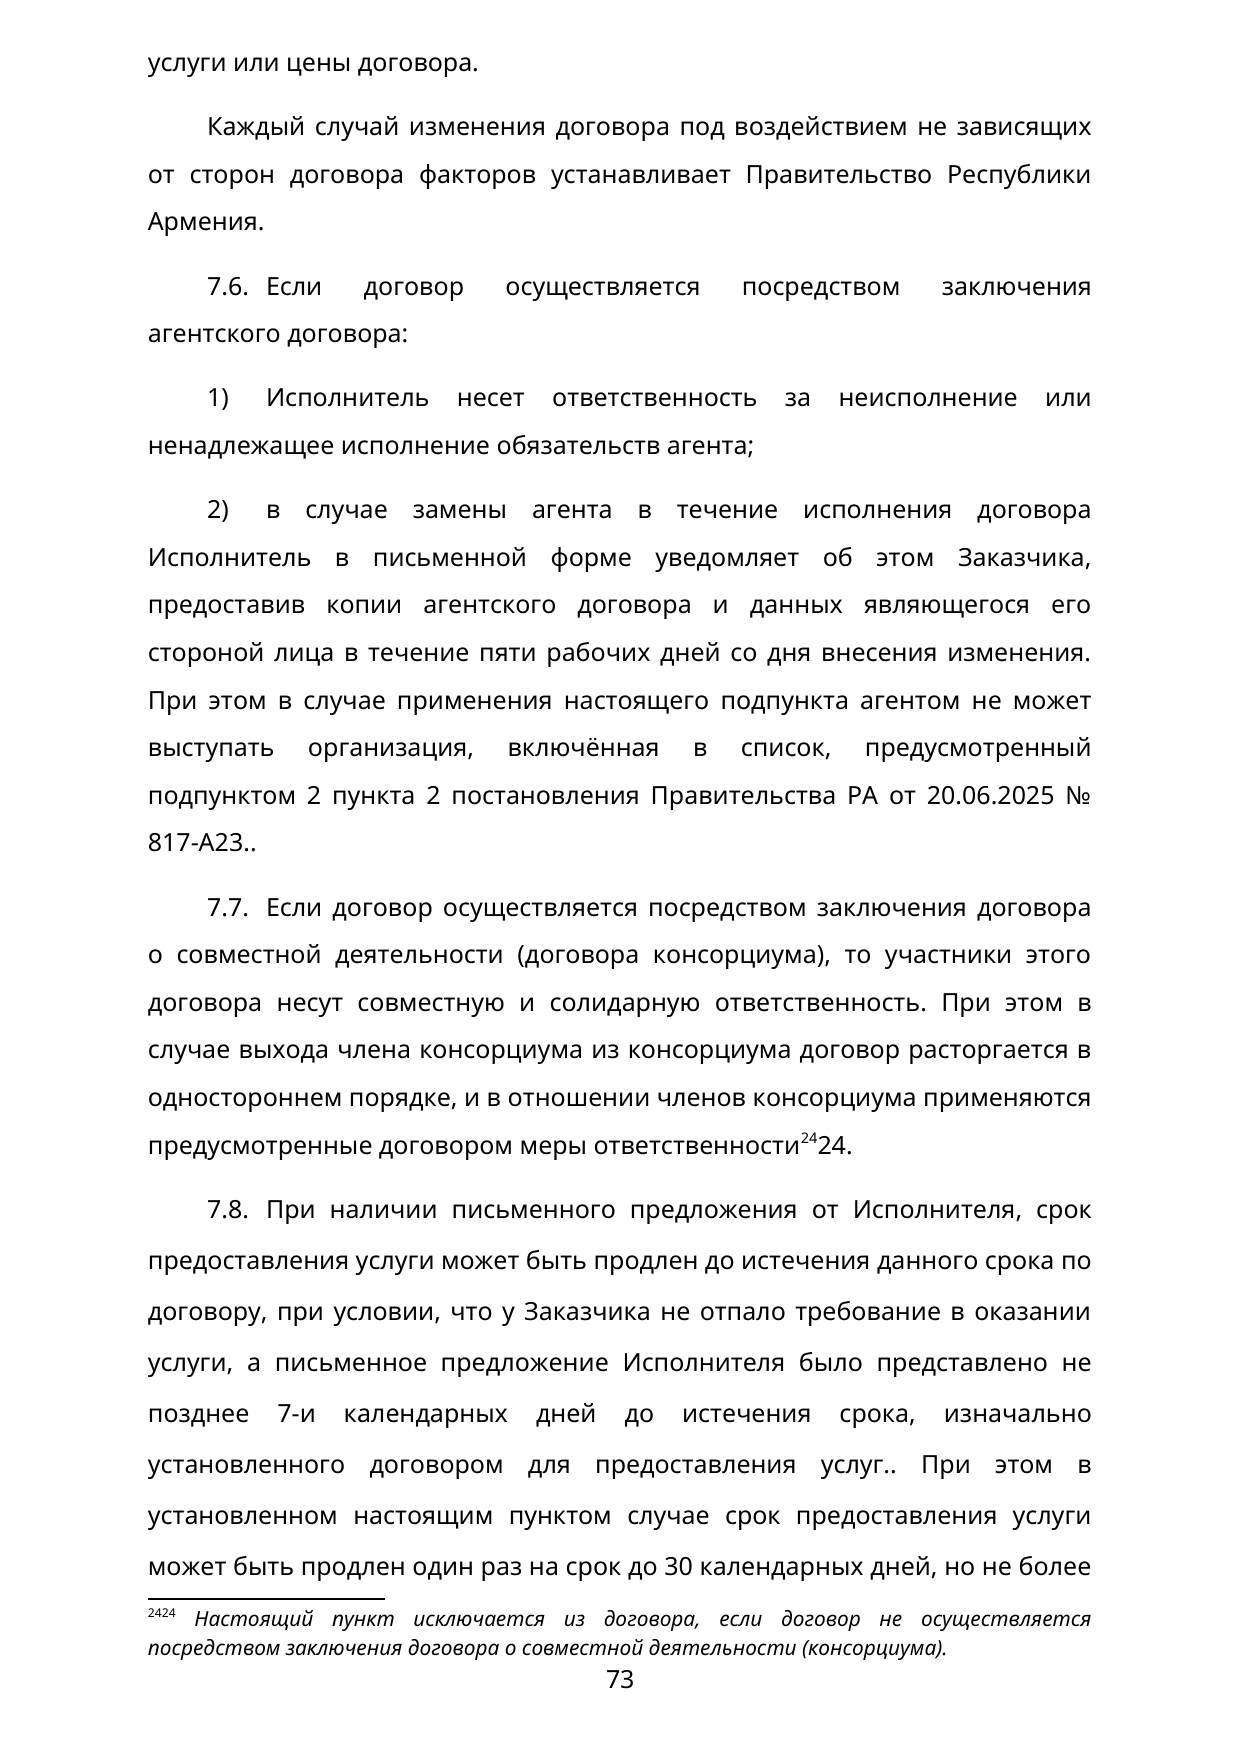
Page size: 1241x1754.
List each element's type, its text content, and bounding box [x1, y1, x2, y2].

text 2) в случае замены агента в течение исполнения договора Исполнитель в письменной форме уведомляет об этом Заказчика, предоставив копии агентского договора и данных являющегося его стороной лица в течение пяти рабочих дней со дня внесения изменения. При этом в случае применения настоящего подпункта агентом не может выступать организация, включённая в список, предусмотренный подпунктом 2 пункта 2 постановления Правительства РА от 20.06.2025 № 817-А23.. [148, 492, 1092, 859]
text 7.7. Если договор осуществляется посредством заключения договора о совместной деятельности (договора консорциума), то участники этого договора несут совместную и солидарную ответственность. При этом в случае выхода члена консорциума из консорциума договор расторгается в одностороннем порядке, и в отношении членов консорциума применяются предусмотренные договором меры ответственности24. [148, 889, 1092, 1161]
text 1) Исполнитель несет ответственность за неисполнение или ненадлежащее исполнение обязательств агента; [148, 380, 1092, 462]
text 7.6. Если договор осуществляется посредством заключения агентского договора: [148, 268, 1092, 350]
text Каждый случай изменения договора под воздействием не зависящих от сторон договора факторов устанавливает Правительство Республики Армения. [148, 109, 1092, 238]
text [148, 44, 1092, 78]
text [148, 1192, 1092, 1583]
